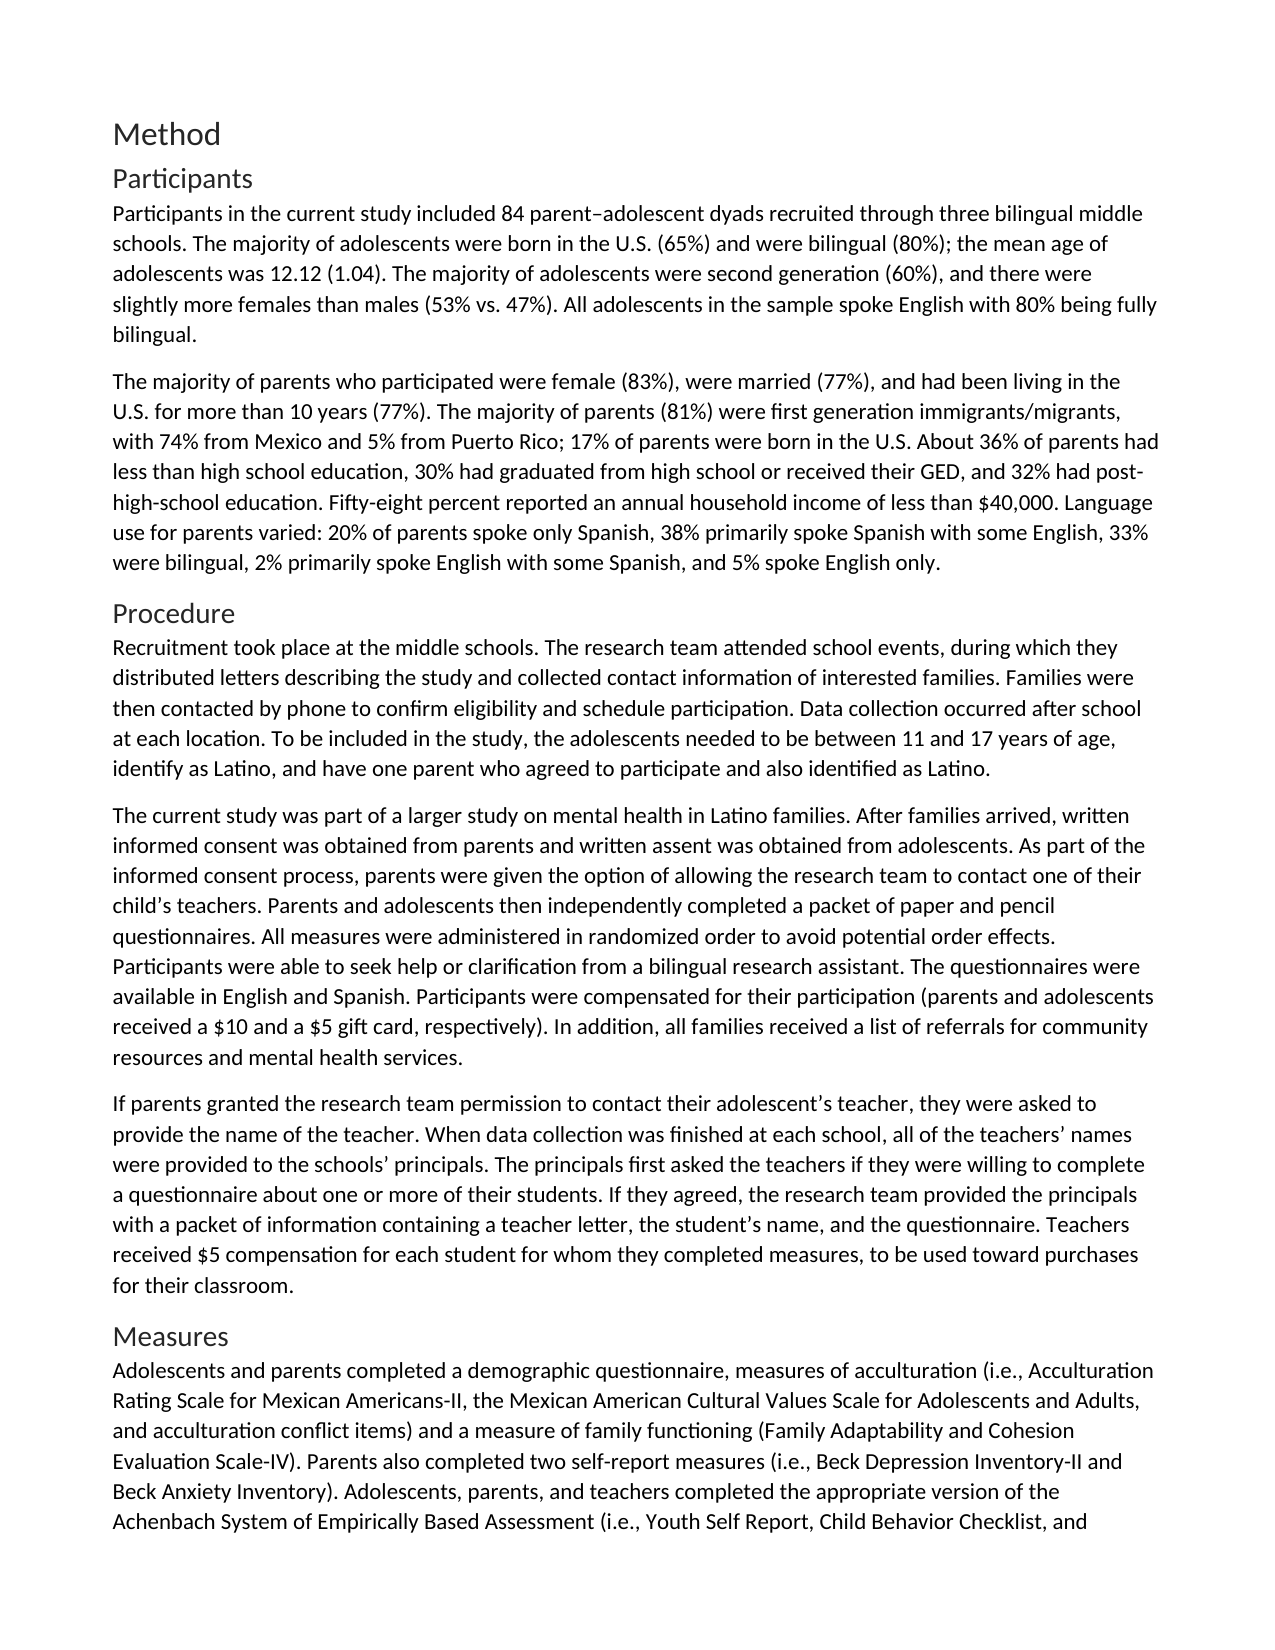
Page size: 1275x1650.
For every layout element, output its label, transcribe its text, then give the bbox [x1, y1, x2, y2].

subtitle Participants [112, 161, 1162, 196]
text The current study was part of a larger study on mental health in Latino families. After families arrived, written informed consent was obtained from parents and written assent was obtained from adolescents. As part of the informed consent process, parents were given the option of allowing the research team to contact one of their child’s teachers. Parents and adolescents then independently completed a packet of paper and pencil questionnaires. All measures were administered in randomized order to avoid potential order effects. Participants were able to seek help or clarification from a bilingual research assistant. The questionnaires were available in English and Spanish. Participants were compensated for their participation (parents and adolescents received a $10 and a $5 gift card, respectively). In addition, all families received a list of referrals for community resources and mental health services. [112, 801, 1162, 1071]
subtitle Measures [112, 1318, 1162, 1353]
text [112, 1356, 1162, 1535]
text Participants in the current study included 84 parent–adolescent dyads recruited through three bilingual middle schools. The majority of adolescents were born in the U.S. (65%) and were bilingual (80%); the mean age of adolescents was 12.12 (1.04). The majority of adolescents were second generation (60%), and there were slightly more females than males (53% vs. 47%). All adolescents in the sample spoke English with 80% being fully bilingual. [112, 199, 1162, 348]
subtitle Method [112, 112, 1162, 153]
subtitle Procedure [112, 595, 1162, 631]
text Recruitment took place at the middle schools. The research team attended school events, during which they distributed letters describing the study and collected contact information of interested families. Families were then contacted by phone to confirm eligibility and schedule participation. Data collection occurred after school at each location. To be included in the study, the adolescents needed to be between 11 and 17 years of age, identify as Latino, and have one parent who agreed to participate and also identified as Latino. [112, 633, 1162, 782]
text If parents granted the research team permission to contact their adolescent’s teacher, they were asked to provide the name of the teacher. When data collection was finished at each school, all of the teachers’ names were provided to the schools’ principals. The principals first asked the teachers if they were willing to complete a questionnaire about one or more of their students. If they agreed, the research team provided the principals with a packet of information containing a teacher letter, the student’s name, and the questionnaire. Teachers received $5 compensation for each student for whom they completed measures, to be used toward purchases for their classroom. [112, 1089, 1162, 1299]
text The majority of parents who participated were female (83%), were married (77%), and had been living in the U.S. for more than 10 years (77%). The majority of parents (81%) were first generation immigrants/migrants, with 74% from Mexico and 5% from Puerto Rico; 17% of parents were born in the U.S. About 36% of parents had less than high school education, 30% had graduated from high school or received their GED, and 32% had post-high-school education. Fifty-eight percent reported an annual household income of less than $40,000. Language use for parents varied: 20% of parents spoke only Spanish, 38% primarily spoke Spanish with some English, 33% were bilingual, 2% primarily spoke English with some Spanish, and 5% spoke English only. [112, 367, 1162, 576]
